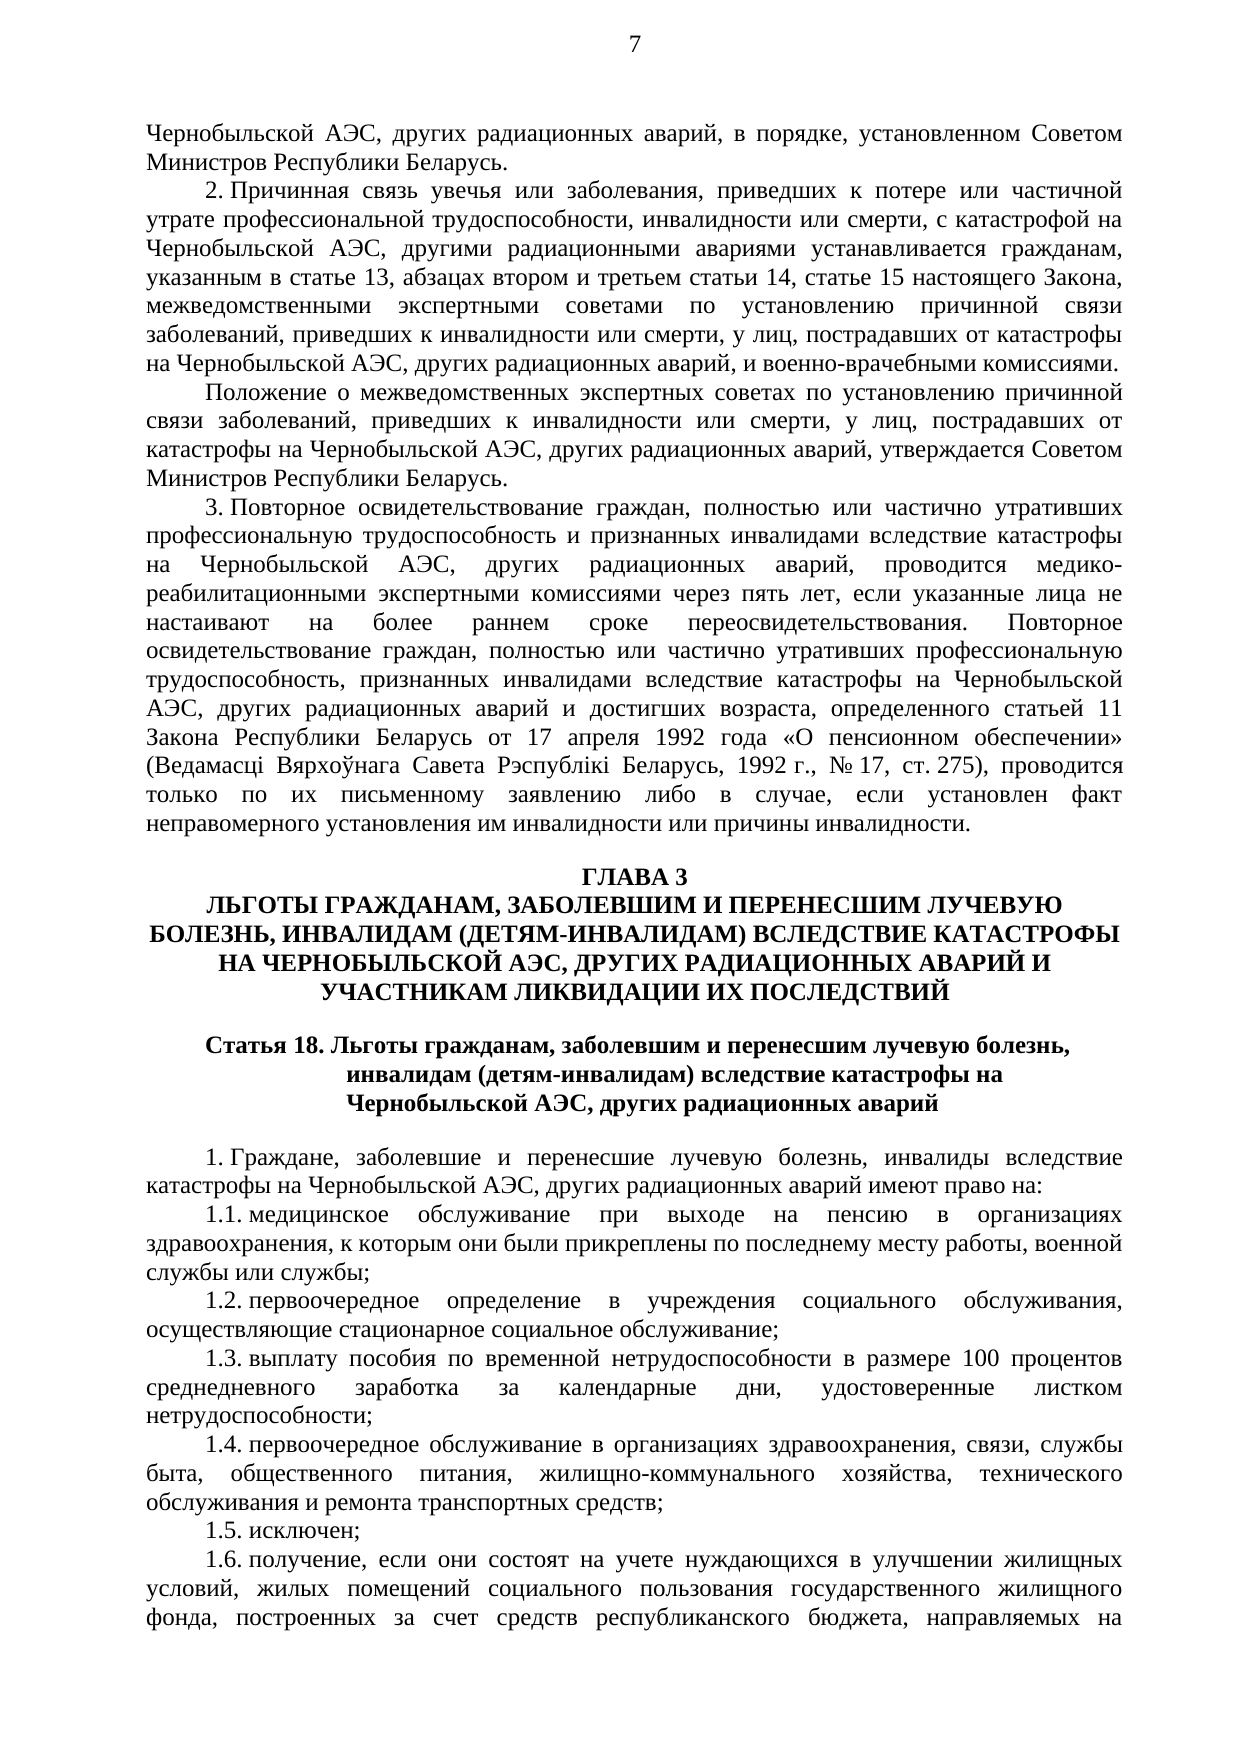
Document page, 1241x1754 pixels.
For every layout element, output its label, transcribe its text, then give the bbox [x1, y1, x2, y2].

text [146, 118, 1123, 176]
text 2. Причинная связь увечья или заболевания, приведших к потере или частичной утрате профессиональной трудоспособности, инвалидности или смерти, с катастрофой на Чернобыльской АЭС, другими радиационными авариями устанавливается гражданам, указанным в статье 13, абзацах втором и третьем статьи 14, статье 15 настоящего Закона, межведомственными экспертными советами по установлению причинной связи заболеваний, приведших к инвалидности или смерти, у лиц, пострадавших от катастрофы на Чернобыльской АЭС, других радиационных аварий, и военно-врачебными комиссиями. [146, 176, 1123, 377]
text 1. Граждане, заболевшие и перенесшие лучевую болезнь, инвалиды вследствие катастрофы на Чернобыльской АЭС, других радиационных аварий имеют право на: [146, 1142, 1123, 1199]
text 1.2. первоочередное определение в учреждения социального обслуживания, осуществляющие стационарное социальное обслуживание; [146, 1286, 1123, 1343]
text 1.5. исключен; [146, 1516, 1123, 1544]
text ГЛАВА 3 ЛЬГОТЫ ГРАЖДАНАМ, ЗАБОЛЕВШИМ И ПЕРЕНЕСШИМ ЛУЧЕВУЮ БОЛЕЗНЬ, ИНВАЛИДАМ (ДЕТЯМ-ИНВАЛИДАМ) ВСЛЕДСТВИЕ КАТАСТРОФЫ НА ЧЕРНОБЫЛЬСКОЙ АЭС, ДРУГИХ РАДИАЦИОННЫХ АВАРИЙ И УЧАСТНИКАМ ЛИКВИДАЦИИ ИХ ПОСЛЕДСТВИЙ [146, 862, 1123, 1006]
text 1.3. выплату пособия по временной нетрудоспособности в размере 100 процентов среднедневного заработка за календарные дни, удостоверенные листком нетрудоспособности; [146, 1343, 1123, 1429]
text Статья 18. Льготы гражданам, заболевшим и перенесшим лучевую болезнь, инвалидам (детям-инвалидам) вследствие катастрофы на Чернобыльской АЭС, других радиационных аварий [205, 1031, 1123, 1117]
text Положение о межведомственных экспертных советах по установлению причинной связи заболеваний, приведших к инвалидности или смерти, у лиц, пострадавших от катастрофы на Чернобыльской АЭС, других радиационных аварий, утверждается Советом Министров Республики Беларусь. [146, 377, 1123, 492]
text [146, 1544, 1123, 1631]
text 3. Повторное освидетельствование граждан, полностью или частично утративших профессиональную трудоспособность и признанных инвалидами вследствие катастрофы на Чернобыльской АЭС, других радиационных аварий, проводится медико-реабилитационными экспертными комиссиями через пять лет, если указанные лица не настаивают на более раннем сроке переосвидетельствования. Повторное освидетельствование граждан, полностью или частично утративших профессиональную трудоспособность, признанных инвалидами вследствие катастрофы на Чернобыльской АЭС, других радиационных аварий и достигших возраста, определенного статьей 11 Закона Республики Беларусь от 17 апреля 1992 года «О пенсионном обеспечении» (Ведамасцi Вярхоўнага Савета Рэспублiкi Беларусь, 1992 г., № 17, ст. 275), проводится только по их письменному заявлению либо в случае, если установлен факт неправомерного установления им инвалидности или причины инвалидности. [146, 492, 1123, 837]
text 1.4. первоочередное обслуживание в организациях здравоохранения, связи, службы быта, общественного питания, жилищно-коммунального хозяйства, технического обслуживания и ремонта транспортных средств; [146, 1429, 1123, 1516]
text 1.1. медицинское обслуживание при выходе на пенсию в организациях здравоохранения, к которым они были прикреплены по последнему месту работы, военной службы или службы; [146, 1199, 1123, 1286]
